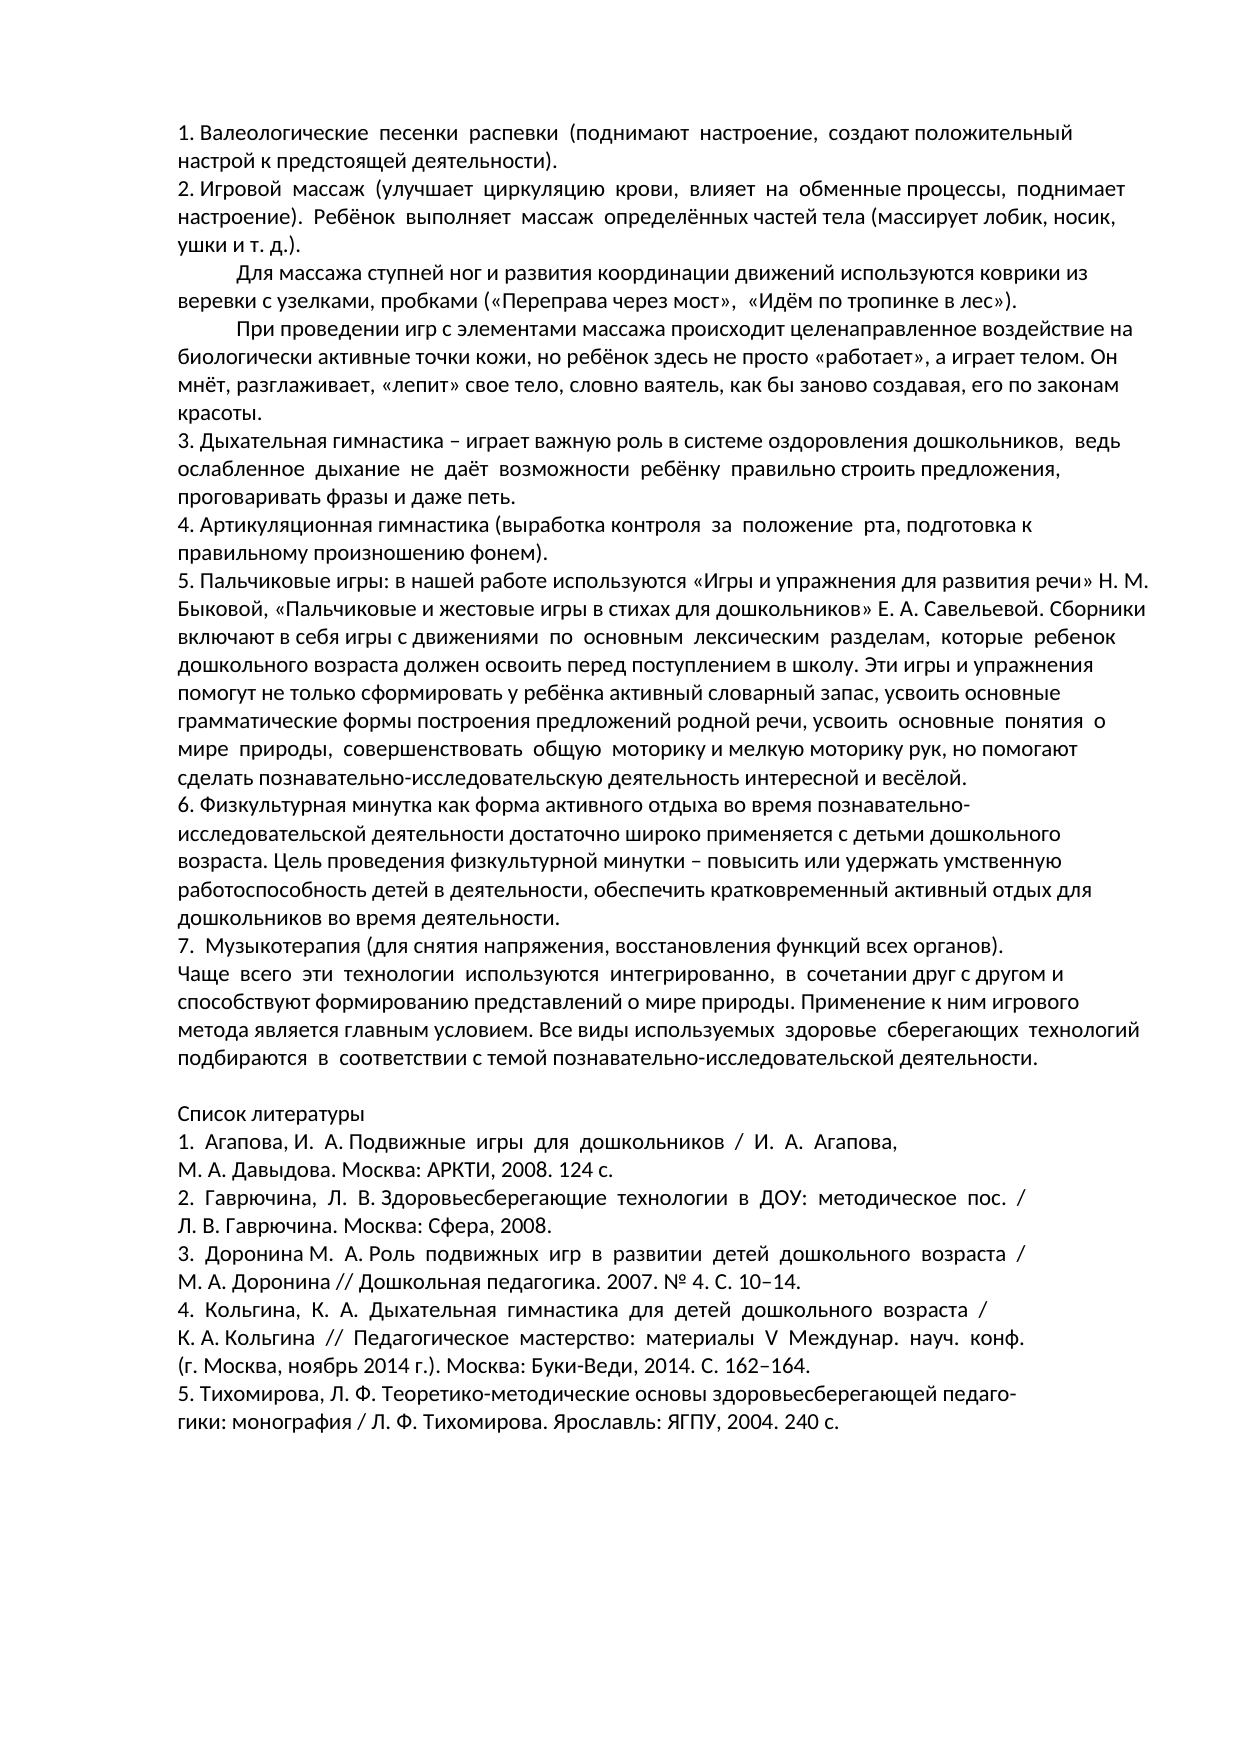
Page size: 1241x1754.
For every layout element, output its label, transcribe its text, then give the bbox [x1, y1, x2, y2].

text 1. Агапова, И. А. Подвижные игры для дошкольников / И. А. Агапова, [177, 1127, 1152, 1155]
text Для массажа ступней ног и развития координации движений используются коврики из веревки с узелками, пробками («Переправа через мост», «Идём по тропинке в лес»). [177, 258, 1152, 314]
text Список литературы [177, 1099, 1152, 1127]
text М. А. Доронина // Дошкольная педагогика. 2007. № 4. С. 10–14. [177, 1267, 1152, 1295]
text 4. Артикуляционная гимнастика (выработка контроля за положение рта, подготовка к правильному произношению фонем). [177, 510, 1152, 566]
text 2. Гаврючина, Л. В. Здоровьесберегающие технологии в ДОУ: методическое пос. / [177, 1183, 1152, 1211]
text 1. Валеологические песенки распевки (поднимают настроение, создают положительный настрой к предстоящей деятельности). [177, 118, 1152, 174]
text 5. Пальчиковые игры: в нашей работе используются «Игры и упражнения для развития речи» Н. М. Быковой, «Пальчиковые и жестовые игры в стихах для дошкольников» Е. А. Савельевой. Сборники включают в себя игры с движениями по основным лексическим разделам, которые ребенок дошкольного возраста должен освоить перед поступлением в школу. Эти игры и упражнения [177, 566, 1152, 678]
text Л. В. Гаврючина. Москва: Сфера, 2008. [177, 1211, 1152, 1239]
text помогут не только сформировать у ребёнка активный словарный запас, усвоить основные грамматические формы построения предложений родной речи, усвоить основные понятия о мире природы, совершенствовать общую моторику и мелкую моторику рук, но помогают сделать познавательно-исследовательскую деятельность интересной и весёлой. [177, 678, 1152, 791]
text М. А. Давыдова. Москва: АРКТИ, 2008. 124 с. [177, 1155, 1152, 1183]
text Чаще всего эти технологии используются интегрированно, в сочетании друг с другом и способствуют формированию представлений о мире природы. Применение к ним игрового метода является главным условием. Все виды используемых здоровье сберегающих технологий подбираются в соответствии с темой познавательно-исследовательской деятельности. [177, 959, 1152, 1071]
text 6. Физкультурная минутка как форма активного отдыха во время познавательно-исследовательской деятельности достаточно широко применяется с детьми дошкольного возраста. Цель проведения физкультурной минутки – повысить или удержать умственную работоспособность детей в деятельности, обеспечить кратковременный активный отдых для дошкольников во время деятельности. [177, 791, 1152, 931]
text 2. Игровой массаж (улучшает циркуляцию крови, влияет на обменные процессы, поднимает настроение). Ребёнок выполняет массаж определённых частей тела (массирует лобик, носик, ушки и т. д.). [177, 174, 1152, 258]
text К. А. Кольгина // Педагогическое мастерство: материалы V Междунар. науч. конф. [177, 1323, 1152, 1351]
text (г. Москва, ноябрь 2014 г.). Москва: Буки-Веди, 2014. С. 162–164. [177, 1351, 1152, 1379]
text гики: монография / Л. Ф. Тихомирова. Ярославль: ЯГПУ, 2004. 240 с. [177, 1407, 1152, 1463]
text 4. Кольгина, К. А. Дыхательная гимнастика для детей дошкольного возраста / [177, 1295, 1152, 1323]
text При проведении игр с элементами массажа происходит целенаправленное воздействие на биологически активные точки кожи, но ребёнок здесь не просто «работает», а играет телом. Он мнёт, разглаживает, «лепит» свое тело, словно ваятель, как бы заново создавая, его по законам красоты. [177, 314, 1152, 426]
text 7. Музыкотерапия (для снятия напряжения, восстановления функций всех органов). [177, 931, 1152, 959]
text 3. Доронина М. А. Роль подвижных игр в развитии детей дошкольного возраста / [177, 1239, 1152, 1267]
text 3. Дыхательная гимнастика – играет важную роль в системе оздоровления дошкольников, ведь ослабленное дыхание не даёт возможности ребёнку правильно строить предложения, проговаривать фразы и даже петь. [177, 426, 1152, 510]
text 5. Тихомирова, Л. Ф. Теоретико-методические основы здоровьесберегающей педаго- [177, 1379, 1152, 1407]
